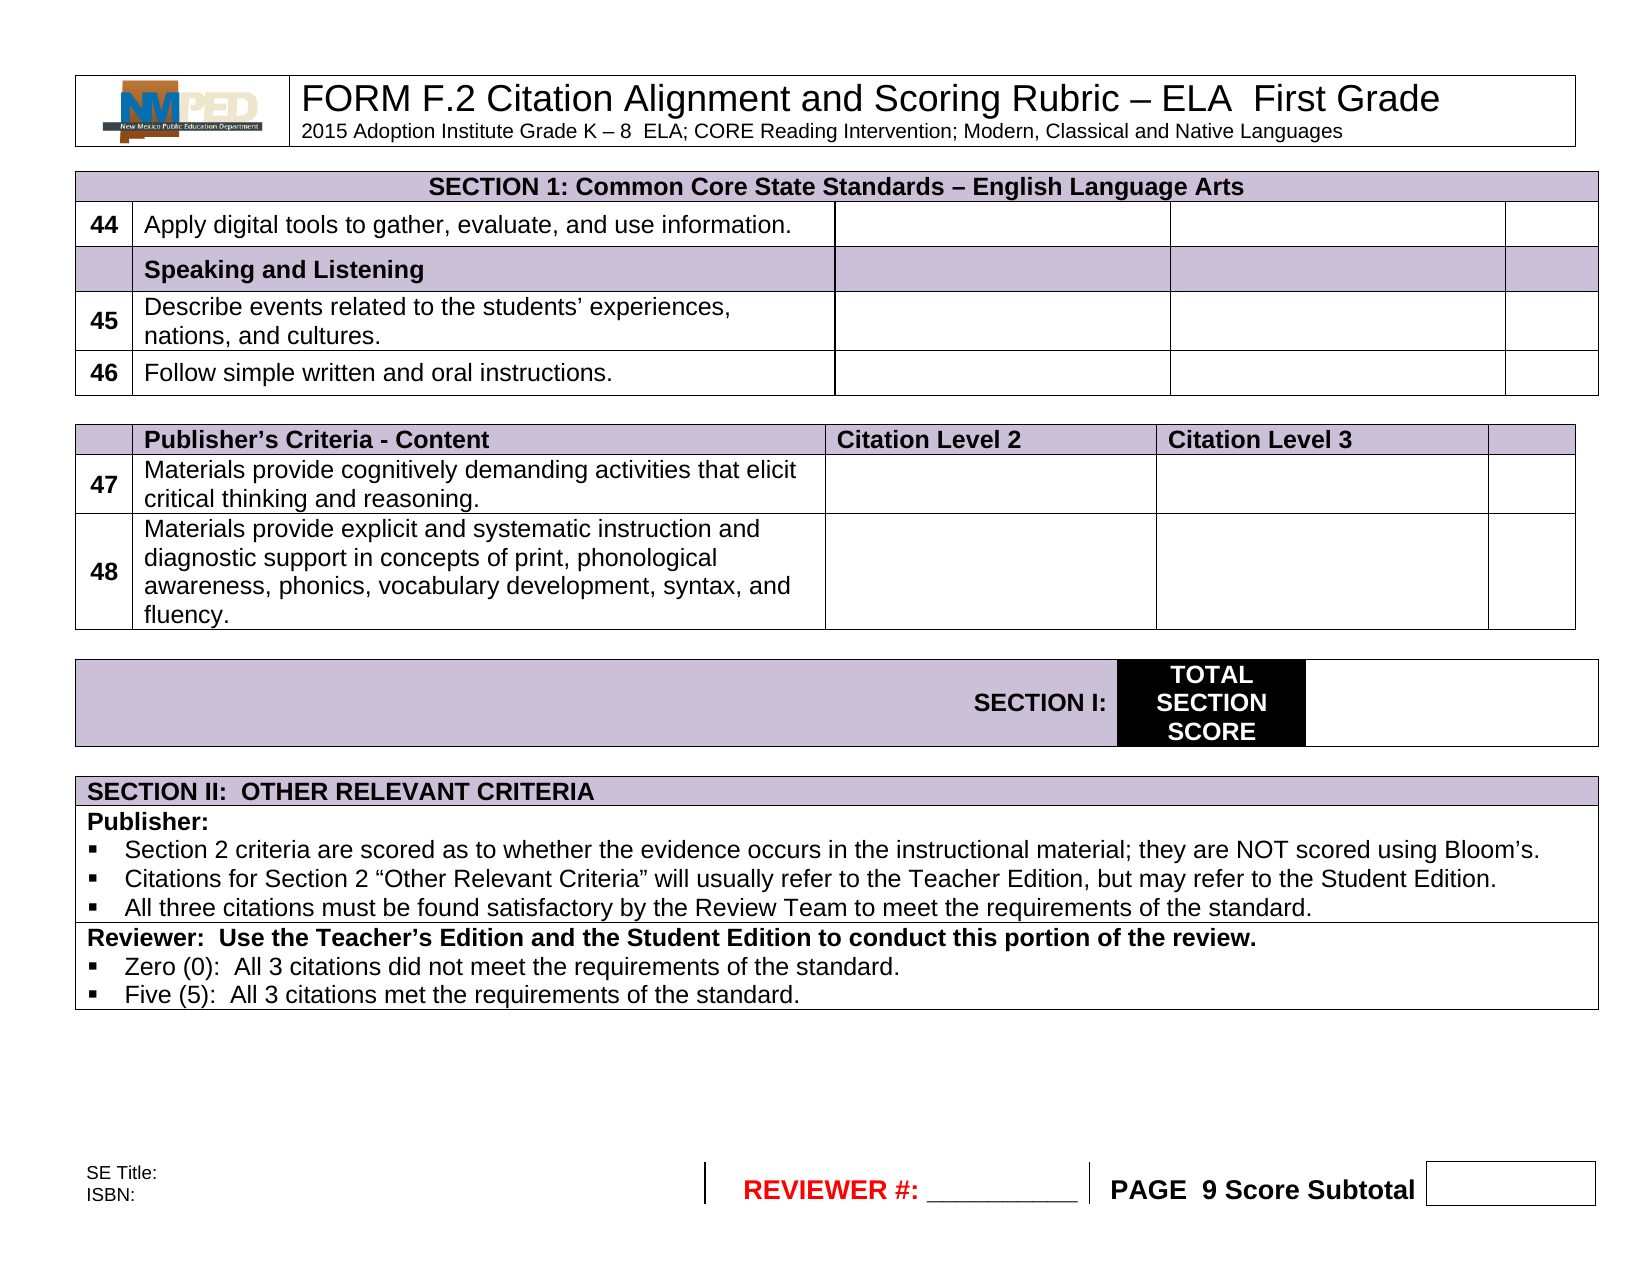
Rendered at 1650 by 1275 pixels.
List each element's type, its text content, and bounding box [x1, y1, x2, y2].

table_cell [1157, 514, 1488, 629]
table_header SECTION I: [76, 660, 1117, 746]
table_cell Materials provide cognitively demanding activities that elicit critical thinking and reasoning. [133, 455, 825, 513]
table_cell [1506, 247, 1598, 291]
table_cell 46 [76, 351, 132, 394]
table_header Publisher’s Criteria - Content [133, 425, 825, 454]
table_cell Describe events related to the students’ experiences, nations, and cultures. [133, 292, 834, 349]
table_cell 47 [76, 455, 132, 513]
table_cell 44 [76, 202, 132, 246]
table_cell [836, 202, 1170, 246]
table_cell [836, 351, 1170, 394]
table_cell [76, 247, 132, 291]
table_cell [826, 514, 1156, 629]
table_cell [1157, 455, 1488, 513]
table_cell [836, 292, 1170, 349]
table_cell Publisher: Section 2 criteria are scored as to whether the evidence occurs in the instructional material; they are NOT scored using Bloom’s. Citations for Section 2 “Other Relevant Criteria” will usually refer to the Teacher Edition, but may refer to the Student Edition. All three citations must be found satisfactory by the Review Team to meet the requirements of the standard. [76, 806, 1598, 922]
table_header SECTION II: OTHER RELEVANT CRITERIA [76, 777, 1598, 805]
table_cell Apply digital tools to gather, evaluate, and use information. [133, 202, 834, 246]
table_cell [1506, 351, 1598, 394]
table_cell [826, 455, 1156, 513]
table_cell [836, 247, 1170, 291]
table_cell Follow simple written and oral instructions. [133, 351, 834, 394]
table_cell Speaking and Listening [133, 247, 834, 291]
table_cell 48 [76, 514, 132, 629]
table_header [1306, 660, 1598, 746]
table_cell [1489, 514, 1575, 629]
table_cell [1489, 455, 1575, 513]
table_header TOTAL SECTION SCORE [1118, 660, 1305, 746]
table_header Citation Level 3 [1157, 425, 1488, 454]
table_cell Reviewer: Use the Teacher’s Edition and the Student Edition to conduct this portion of the review. Zero (0): All 3 citations did not meet the requirements of the standard. Five (5): All 3 citations met the requirements of the standard. [76, 923, 1598, 1009]
table_cell [1506, 292, 1598, 349]
table_header [76, 425, 132, 454]
picture [97, 76, 268, 146]
table_cell [1171, 202, 1505, 246]
table_header Citation Level 2 [826, 425, 1156, 454]
table_cell Materials provide explicit and systematic instruction and diagnostic support in concepts of print, phonological awareness, phonics, vocabulary development, syntax, and fluency. [133, 514, 825, 629]
table_cell [1171, 351, 1505, 394]
table_header [1489, 425, 1575, 454]
table_cell [1171, 247, 1505, 291]
table_header SECTION 1: Common Core State Standards – English Language Arts [76, 172, 1598, 201]
table_cell 45 [76, 292, 132, 349]
table_cell [1171, 292, 1505, 349]
table_cell [1506, 202, 1598, 246]
